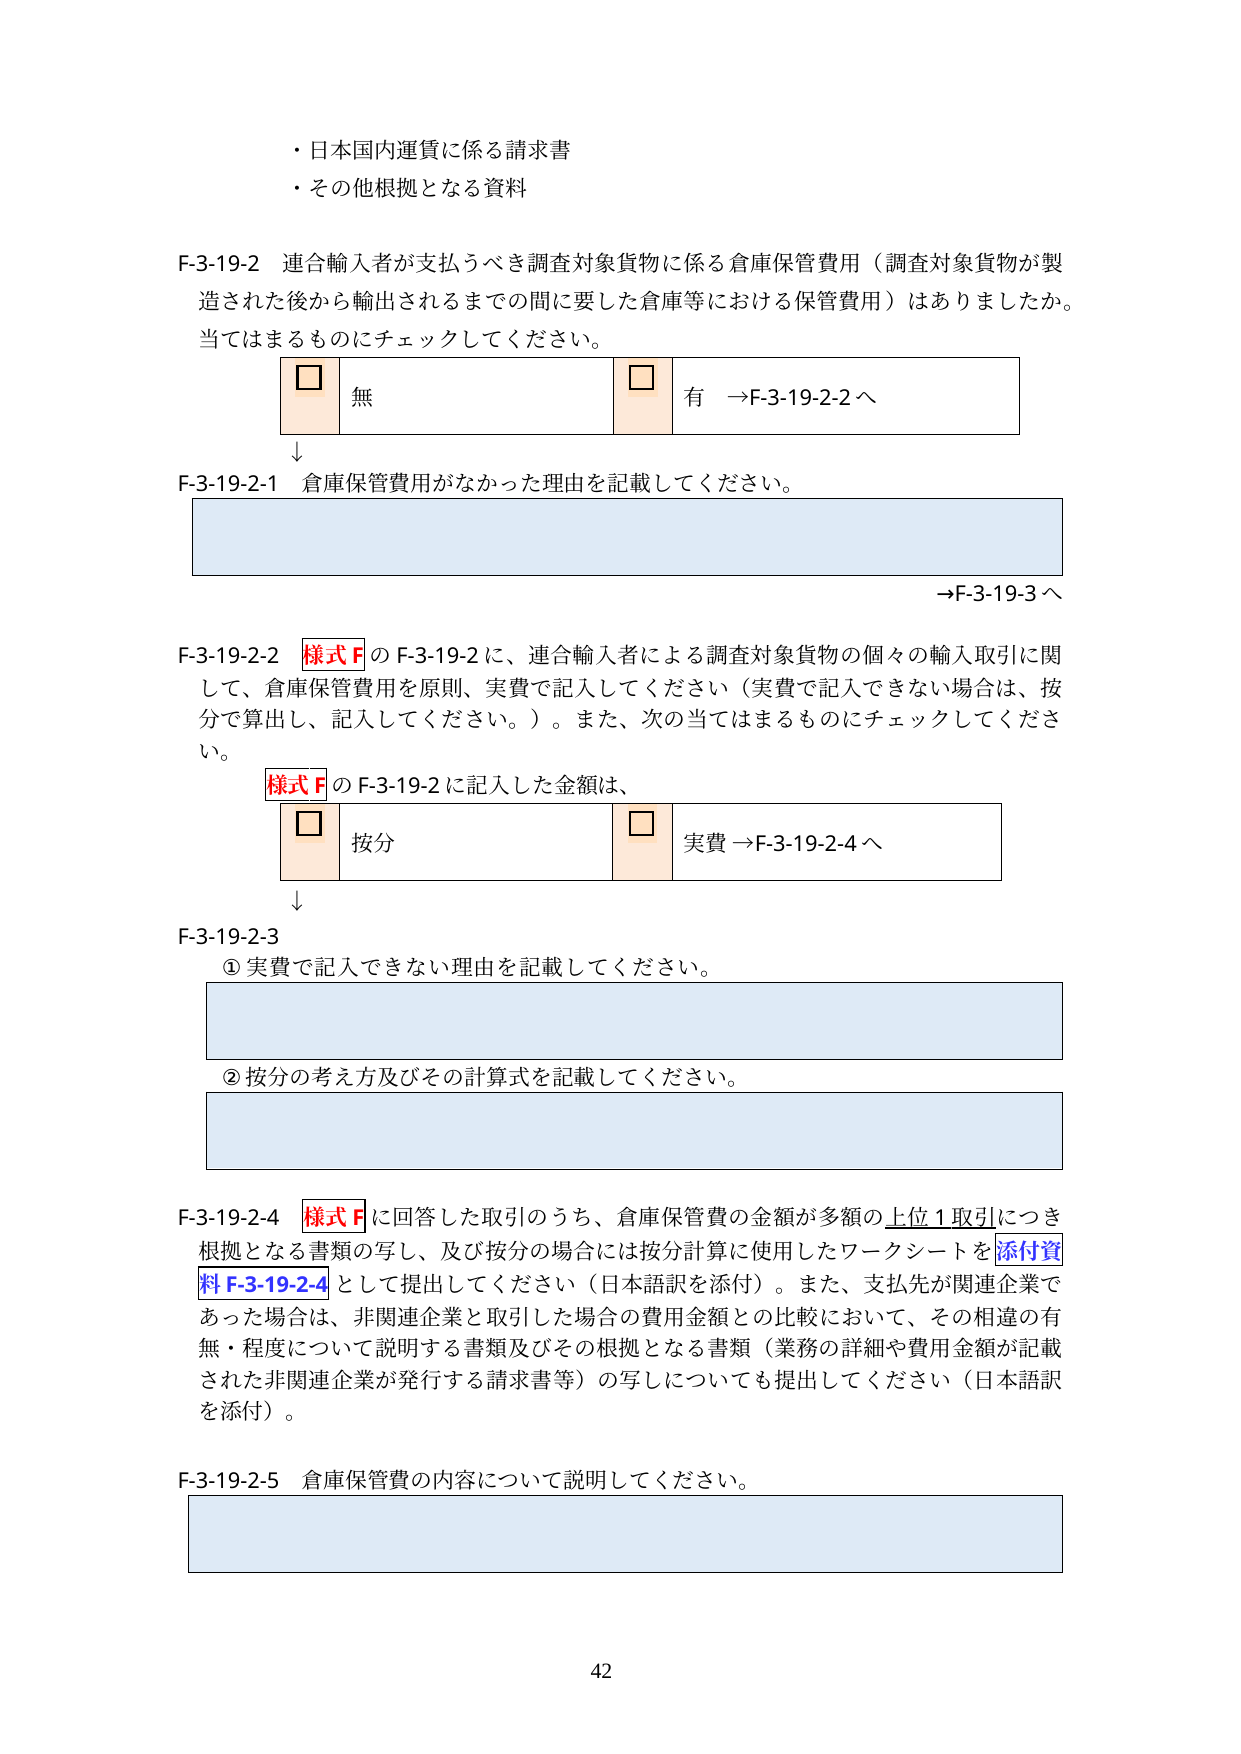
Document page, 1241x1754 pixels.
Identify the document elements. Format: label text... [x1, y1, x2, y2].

text ↓ [177, 435, 1063, 467]
table_header [281, 804, 339, 880]
subtitle 倉庫保管費用がなかった理由を記載してください。 [177, 467, 1063, 498]
text ・日本国内運賃に係る請求書 [243, 130, 1063, 168]
table_header [614, 358, 672, 434]
table_header 無 [340, 358, 613, 434]
table_header [189, 1496, 1062, 1572]
text ②按分の考え方及びその計算式を記載してください。 [222, 1060, 1063, 1092]
text 様式FのF-3-19-2に記入した金額は、 [265, 765, 1063, 803]
subtitle 様式FのF-3-19-2に、連合輸入者による調査対象貨物の個々の輸入取引に関して、倉庫保管費用を原則、実費で記入してください（実費で記入できない場合は、按分で算出し、記入してください。）。また、次の当てはまるものにチェックしてください。 [177, 637, 1063, 765]
table_header [207, 1093, 1062, 1168]
subtitle 倉庫保管費の内容について説明してください。 [177, 1464, 1063, 1495]
table_header [281, 358, 339, 434]
subtitle 連合輸入者が支払うべき調査対象貨物に係る倉庫保管費用（調査対象貨物が製造された後から輸出されるまでの間に要した倉庫等における保管費用）はありましたか。当てはまるものにチェックしてください。 [177, 243, 1063, 357]
subtitle 様式Fに回答した取引のうち、倉庫保管費の金額が多額の上位1取引につき、根拠となる書類の写し、及び按分の場合には按分計算に使用したワークシートを添付資料F-3-19-2-4として提出してください（日本語訳を添付）。また、支払先が関連企業であった場合は、非関連企業と取引した場合の費用金額との比較において、その相違の有無・程度について説明する書類及びその根拠となる書類（業務の詳細や費用金額が記載された非関連企業が発行する請求書等）の写しについても提出してください（日本語訳を添付）。 [177, 1199, 1063, 1426]
text ↓ [177, 881, 1063, 919]
text ①実費で記入できない理由を記載してください。 [222, 951, 1063, 982]
text ・その他根拠となる資料 [243, 168, 1063, 206]
text →F-3-19-3へ [308, 576, 1063, 608]
table_header 按分 [340, 804, 612, 880]
table_header 実費 →F-3-19-2-4へ [673, 804, 1001, 880]
table_header 有 →F-3-19-2-2へ [673, 358, 1019, 434]
table_header [613, 804, 672, 880]
table_header [207, 983, 1062, 1059]
table_header [193, 499, 1062, 575]
